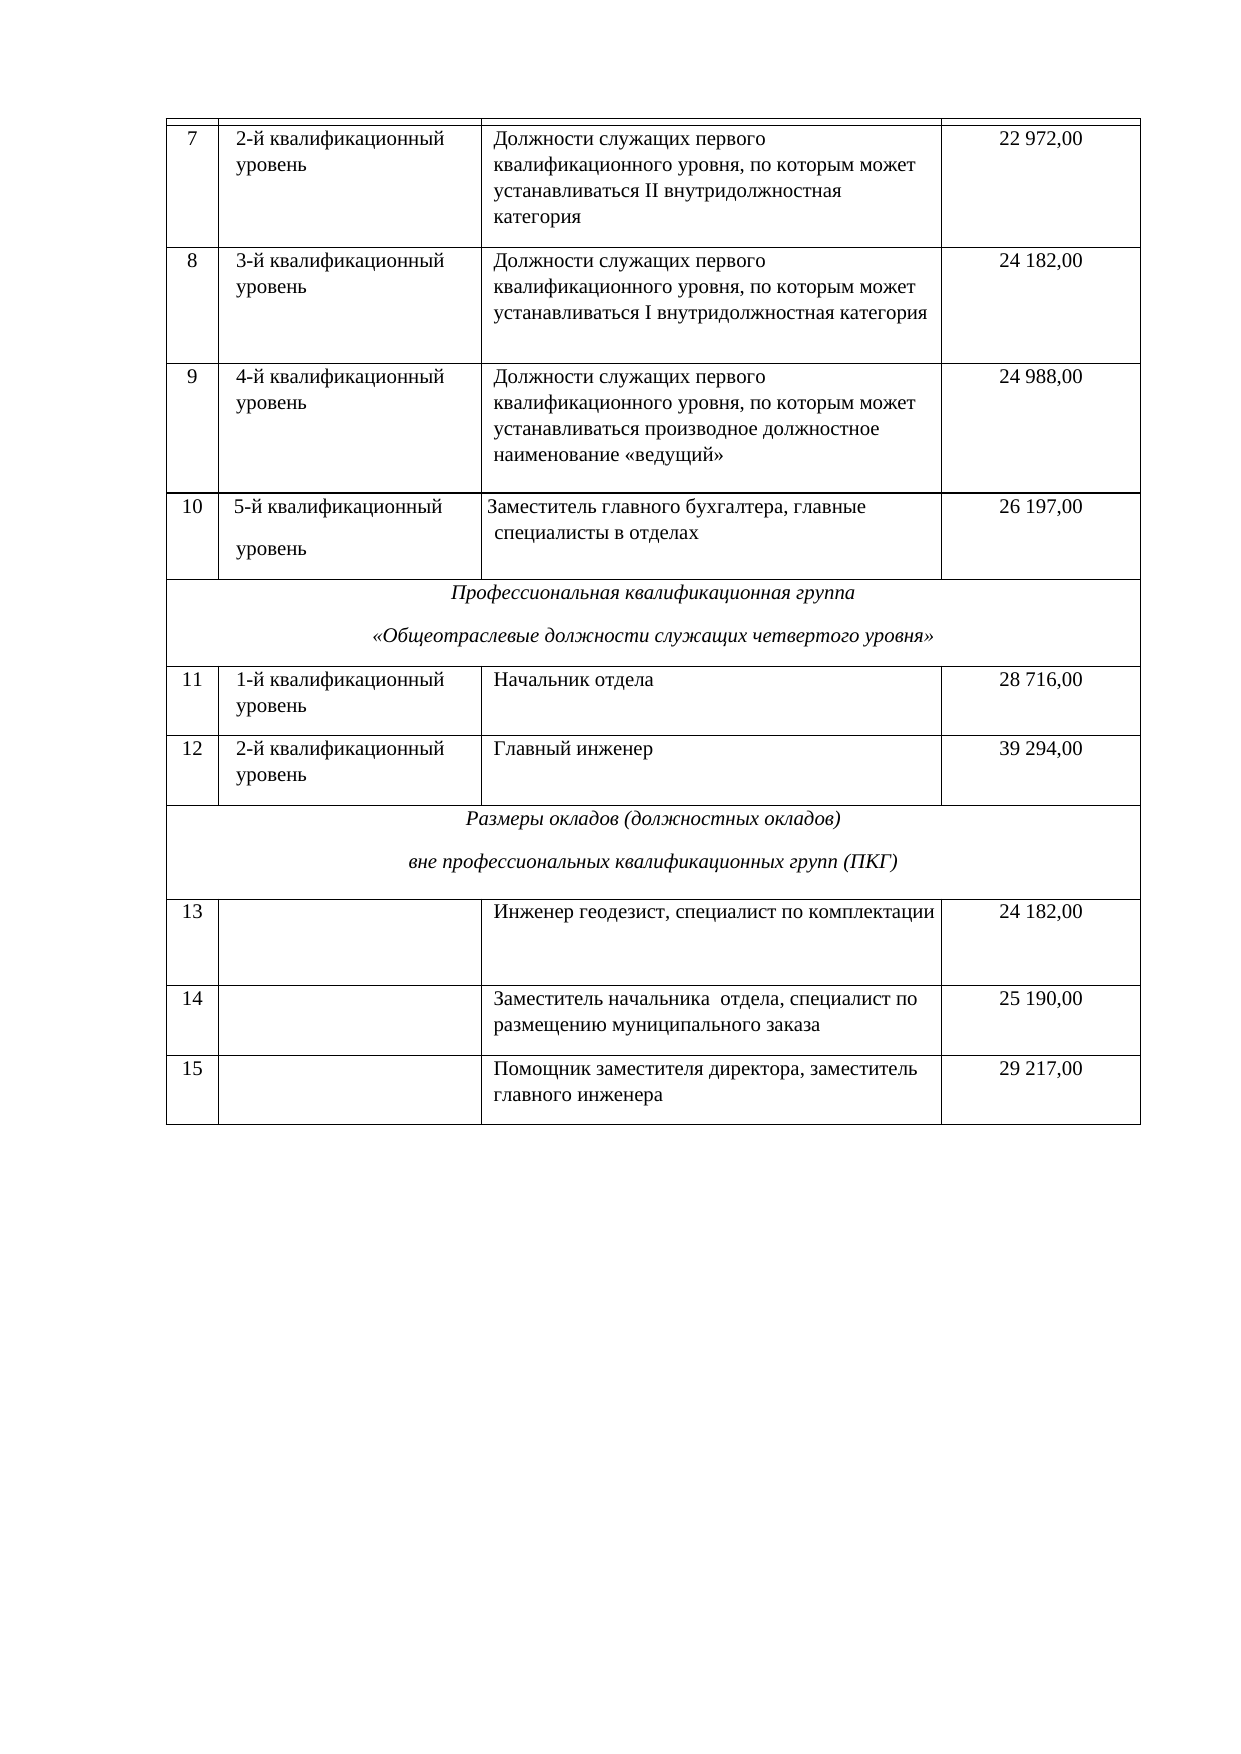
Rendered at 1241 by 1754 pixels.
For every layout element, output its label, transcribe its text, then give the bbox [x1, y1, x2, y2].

table_cell 4-й квалификационный уровень [219, 364, 481, 492]
table_cell Помощник заместителя директора, заместитель главного инженера [482, 1056, 941, 1124]
table_cell 24 182,00 [942, 900, 1140, 985]
table_cell Главный инженер [482, 736, 941, 805]
table_cell 2-й квалификационный уровень [219, 126, 481, 247]
table_cell 39 294,00 [942, 736, 1140, 805]
table_cell [219, 1056, 481, 1124]
table_cell 24 182,00 [942, 248, 1140, 363]
table_cell 3-й квалификационный уровень [219, 248, 481, 363]
table_cell Заместитель главного бухгалтера, главные специалисты в отделах [482, 494, 941, 579]
table_cell 26 197,00 [942, 494, 1140, 579]
table_cell 25 190,00 [942, 986, 1140, 1054]
table_cell 10 [167, 494, 218, 579]
table_cell Профессиональная квалификационная группа «Общеотраслевые должности служащих четвертого уровня» [167, 580, 1140, 666]
table_cell 24 988,00 [942, 364, 1140, 492]
table_cell 2-й квалификационный уровень [219, 736, 481, 805]
table_cell 11 [167, 667, 218, 735]
table_cell 28 716,00 [942, 667, 1140, 735]
table_cell Должности служащих первого квалификационного уровня, по которым может устанавливаться II внутридолжностная категория [482, 126, 941, 247]
table_cell 9 [167, 364, 218, 492]
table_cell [482, 119, 941, 125]
table_cell 29 217,00 [942, 1056, 1140, 1124]
table_cell 1-й квалификационный уровень [219, 667, 481, 735]
table_cell Заместитель начальника отдела, специалист по размещению муниципального заказа [482, 986, 941, 1054]
table_cell Начальник отдела [482, 667, 941, 735]
table_cell Размеры окладов (должностных окладов) вне профессиональных квалификационных групп (ПКГ) [167, 806, 1140, 892]
table_cell [219, 900, 481, 985]
table_cell 15 [167, 1056, 218, 1124]
table_cell Инженер геодезист, специалист по комплектации [482, 900, 941, 985]
table_cell [219, 986, 481, 1054]
table_cell 13 [167, 900, 218, 985]
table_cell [219, 119, 481, 125]
table_cell 5-й квалификационный уровень [219, 494, 481, 579]
table_cell 12 [167, 736, 218, 805]
table_cell 14 [167, 986, 218, 1054]
table_cell Должности служащих первого квалификационного уровня, по которым может устанавливаться I внутридолжностная категория [482, 248, 941, 363]
table_cell Должности служащих первого квалификационного уровня, по которым может устанавливаться производное должностное наименование «ведущий» [482, 364, 941, 492]
table_cell 22 972,00 [942, 126, 1140, 247]
table_cell 8 [167, 248, 218, 363]
table_cell 7 [167, 126, 218, 247]
table_cell [167, 892, 1140, 898]
